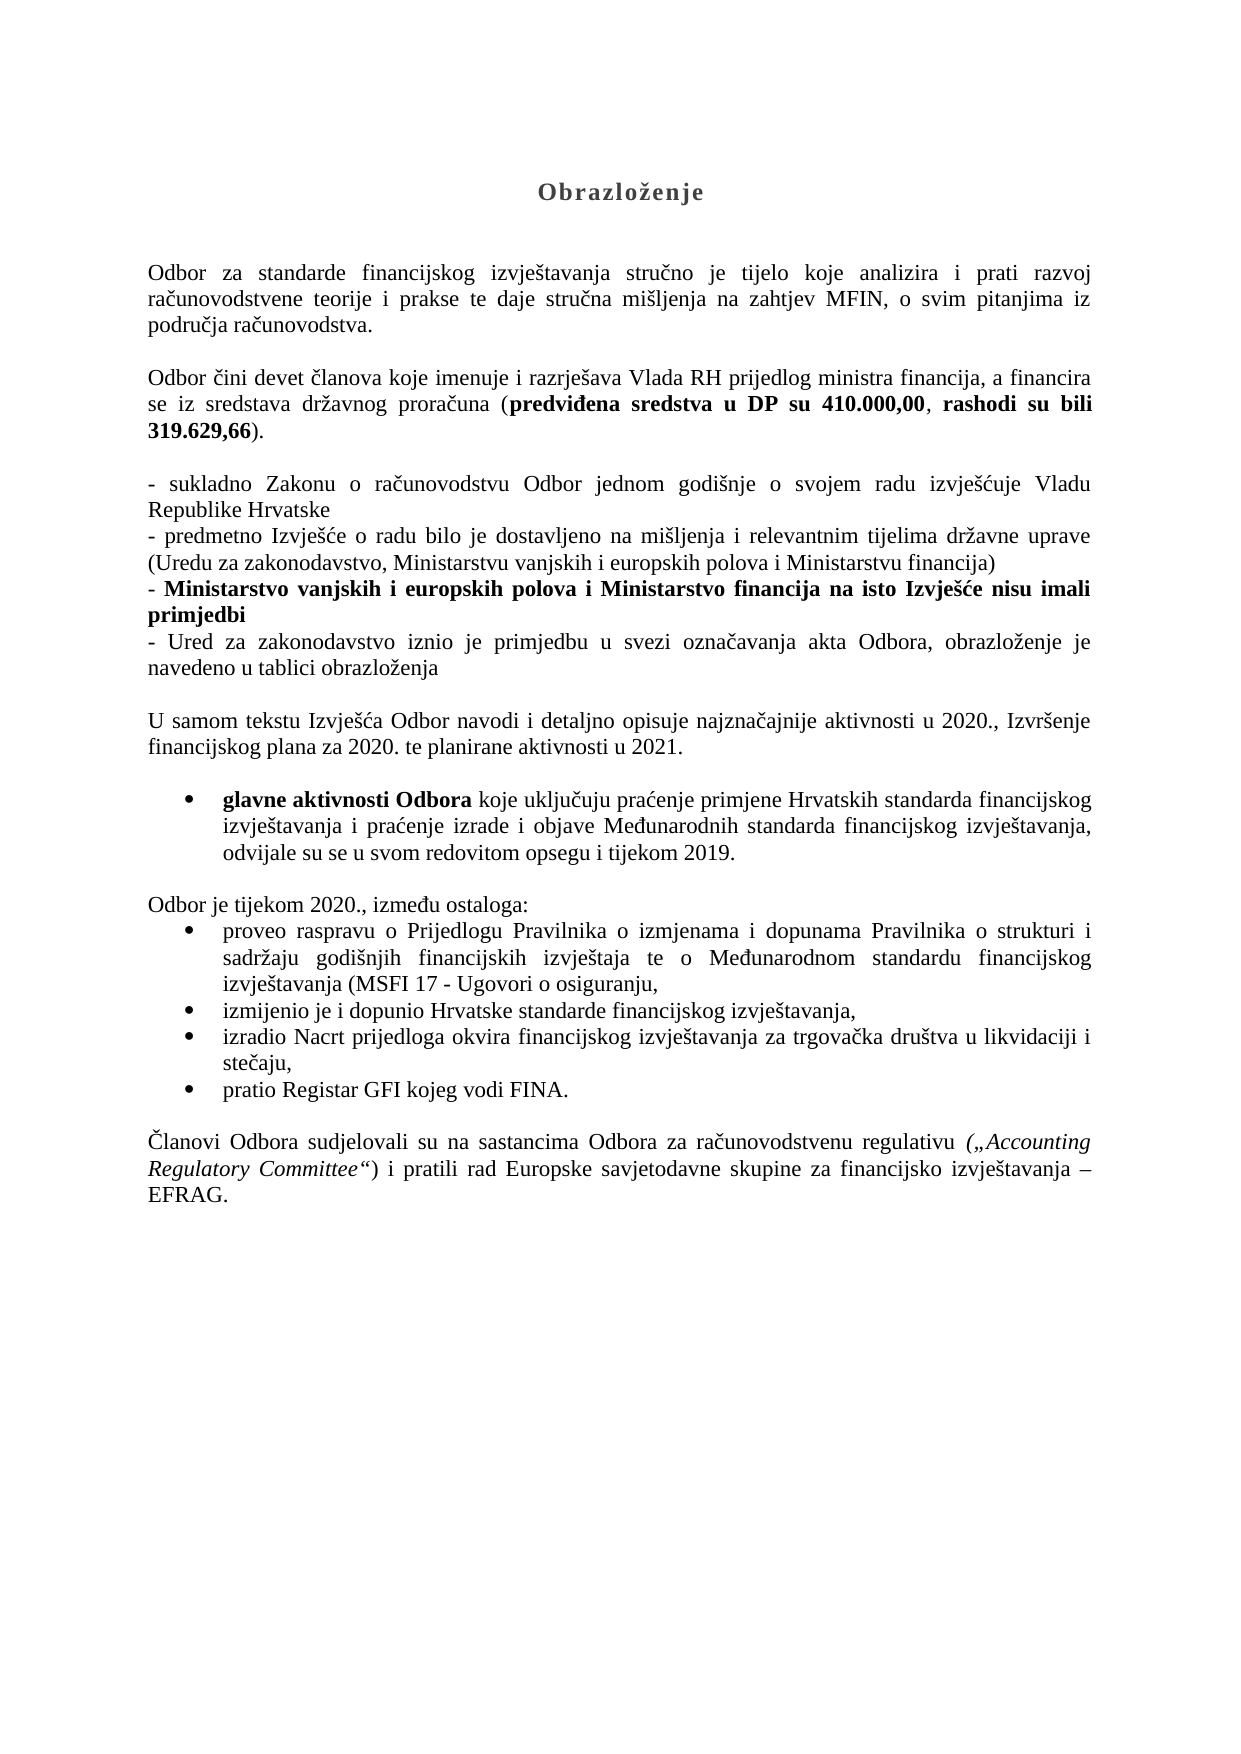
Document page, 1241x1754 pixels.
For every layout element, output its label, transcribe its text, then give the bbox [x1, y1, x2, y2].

text Odbor za standarde financijskog izvještavanja stručno je tijelo koje analizira i prati razvoj računovodstvene teorije i prakse te daje stručna mišljenja na zahtjev MFIN, o svim pitanjima iz područja računovodstva. [148, 259, 1093, 338]
text U samom tekstu Izvješća Odbor navodi i detaljno opisuje najznačajnije aktivnosti u 2020., Izvršenje financijskog plana za 2020. te planirane aktivnosti u 2021. [148, 707, 1093, 759]
text - predmetno Izvješće o radu bilo je dostavljeno na mišljenja i relevantnim tijelima državne uprave (Uredu za zakonodavstvo, Ministarstvu vanjskih i europskih polova i Ministarstvu financija) [148, 522, 1093, 575]
text - Ministarstvo vanjskih i europskih polova i Ministarstvo financija na isto Izvješće nisu imali primjedbi [148, 575, 1093, 628]
list glavne aktivnosti Odbora koje uključuju praćenje primjene Hrvatskih standarda financijskog izvještavanja i praćenje izrade i objave Međunarodnih standarda financijskog izvještavanja, odvijale su se u svom redovitom opsegu i tijekom 2019. [185, 786, 1093, 865]
text Odbor je tijekom 2020., između ostaloga: [148, 891, 1093, 918]
text Članovi Odbora sudjelovali su na sastancima Odbora za računovodstvenu regulativu („Accounting Regulatory Committee“) i pratili rad Europske savjetodavne skupine za financijsko izvještavanja – EFRAG. [148, 1128, 1093, 1207]
text Odbor čini devet članova koje imenuje i razrješava Vlada RH prijedlog ministra financija, a financira se iz sredstava državnog proračuna (predviđena sredstva u DP su 410.000,00, rashodi su bili 319.629,66). [148, 364, 1093, 443]
list pratio Registar GFI kojeg vodi FINA. [185, 1076, 1093, 1102]
text Obrazloženje [148, 177, 1093, 206]
text - sukladno Zakonu o računovodstvu Odbor jednom godišnje o svojem radu izvješćuje Vladu Republike Hrvatske [148, 469, 1093, 522]
list izmijenio je i dopunio Hrvatske standarde financijskog izvještavanja, [185, 997, 1093, 1023]
text - Ured za zakonodavstvo iznio je primjedbu u svezi označavanja akta Odbora, obrazloženje je navedeno u tablici obrazloženja [148, 628, 1093, 680]
list izradio Nacrt prijedloga okvira financijskog izvještavanja za trgovačka društva u likvidaciji i stečaju, [185, 1023, 1093, 1076]
list proveo raspravu o Prijedlogu Pravilnika o izmjenama i dopunama Pravilnika o strukturi i sadržaju godišnjih financijskih izvještaja te o Međunarodnom standardu financijskog izvještavanja (MSFI 17 - Ugovori o osiguranju, [185, 918, 1093, 997]
